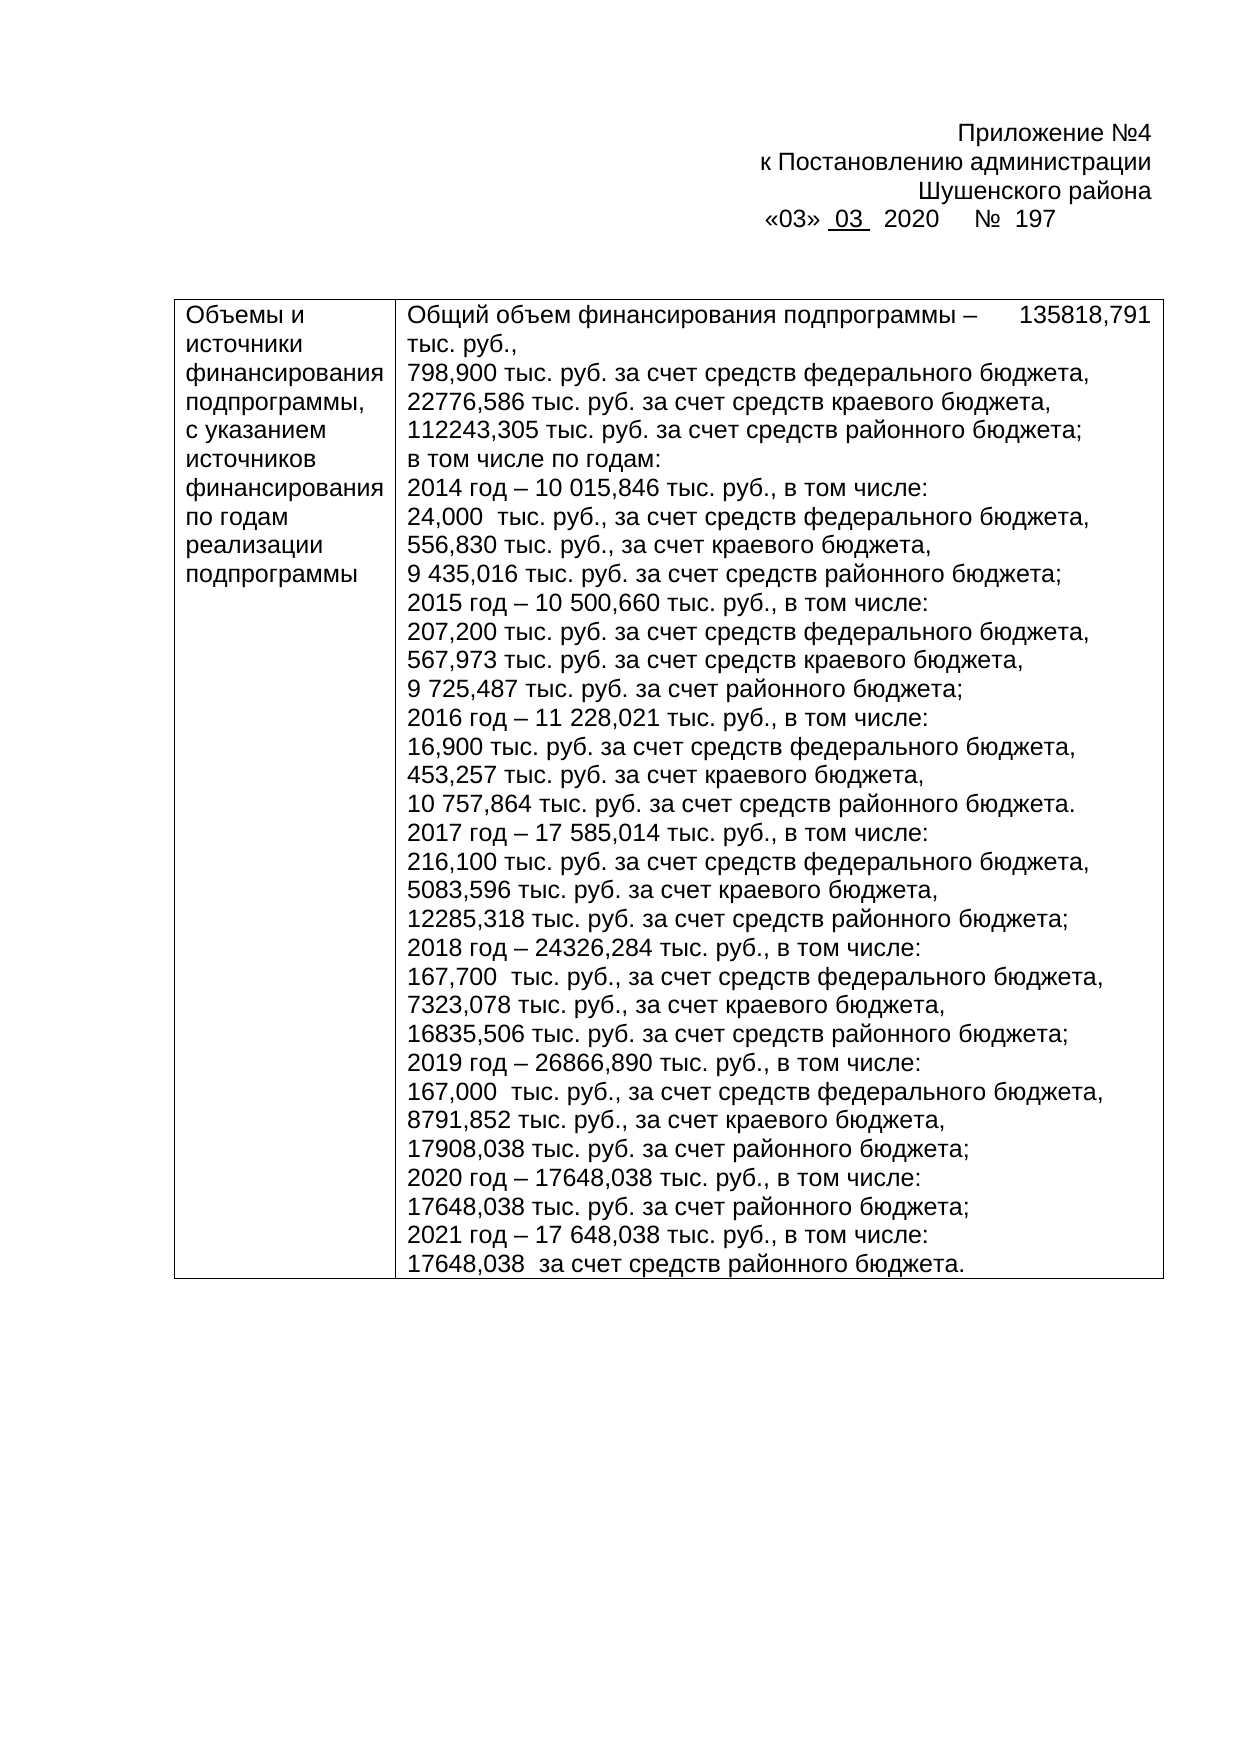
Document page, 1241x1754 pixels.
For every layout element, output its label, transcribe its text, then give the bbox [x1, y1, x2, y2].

table_header Объемы и источники финансирования подпрограммы, с указанием источников финансирования по годам реализации подпрограммы [175, 300, 395, 1278]
text Шушенского района [177, 176, 1152, 204]
table_header Общий объем финансирования подпрограммы – 135818,791 тыс. руб., 798,900 тыс. руб. за счет средств федерального бюджета, 22776,586 тыс. руб. за счет средств краевого бюджета, 112243,305 тыс. руб. за счет средств районного бюджета; в том числе по годам: 2014 год – 10 015,846 тыс. руб., в том числе: 24,000 тыс. руб., за счет средств федерального бюджета, 556,830 тыс. руб., за счет краевого бюджета, 9 435,016 тыс. руб. за счет средств районного бюджета; 2015 год – 10 500,660 тыс. руб., в том числе: 207,200 тыс. руб. за счет средств федерального бюджета, 567,973 тыс. руб. за счет средств краевого бюджета, 9 725,487 тыс. руб. за счет районного бюджета; 2016 год – 11 228,021 тыс. руб., в том числе: 16,900 тыс. руб. за счет средств федерального бюджета, 453,257 тыс. руб. за счет краевого бюджета, 10 757,864 тыс. руб. за счет средств районного бюджета. 2017 год – 17 585,014 тыс. руб., в том числе: 216,100 тыс. руб. за счет средств федерального бюджета, 5083,596 тыс. руб. за счет краевого бюджета, 12285,318 тыс. руб. за счет средств районного бюджета; 2018 год – 24326,284 тыс. руб., в том числе: 167,700 тыс. руб., за счет средств федерального бюджета, 7323,078 тыс. руб., за счет краевого бюджета, 16835,506 тыс. руб. за счет средств районного бюджета; 2019 год – 26866,890 тыс. руб., в том числе: 167,000 тыс. руб., за счет средств федерального бюджета, 8791,852 тыс. руб., за счет краевого бюджета, 17908,038 тыс. руб. за счет районного бюджета; 2020 год – 17648,038 тыс. руб., в том числе: 17648,038 тыс. руб. за счет районного бюджета; 2021 год – 17 648,038 тыс. руб., в том числе: 17648,038 за счет средств районного бюджета. [396, 300, 1163, 1278]
text к Постановлению администрации [177, 147, 1152, 176]
text Приложение №4 [177, 118, 1152, 147]
text «03» 03 2020 № 197 [177, 204, 1152, 233]
